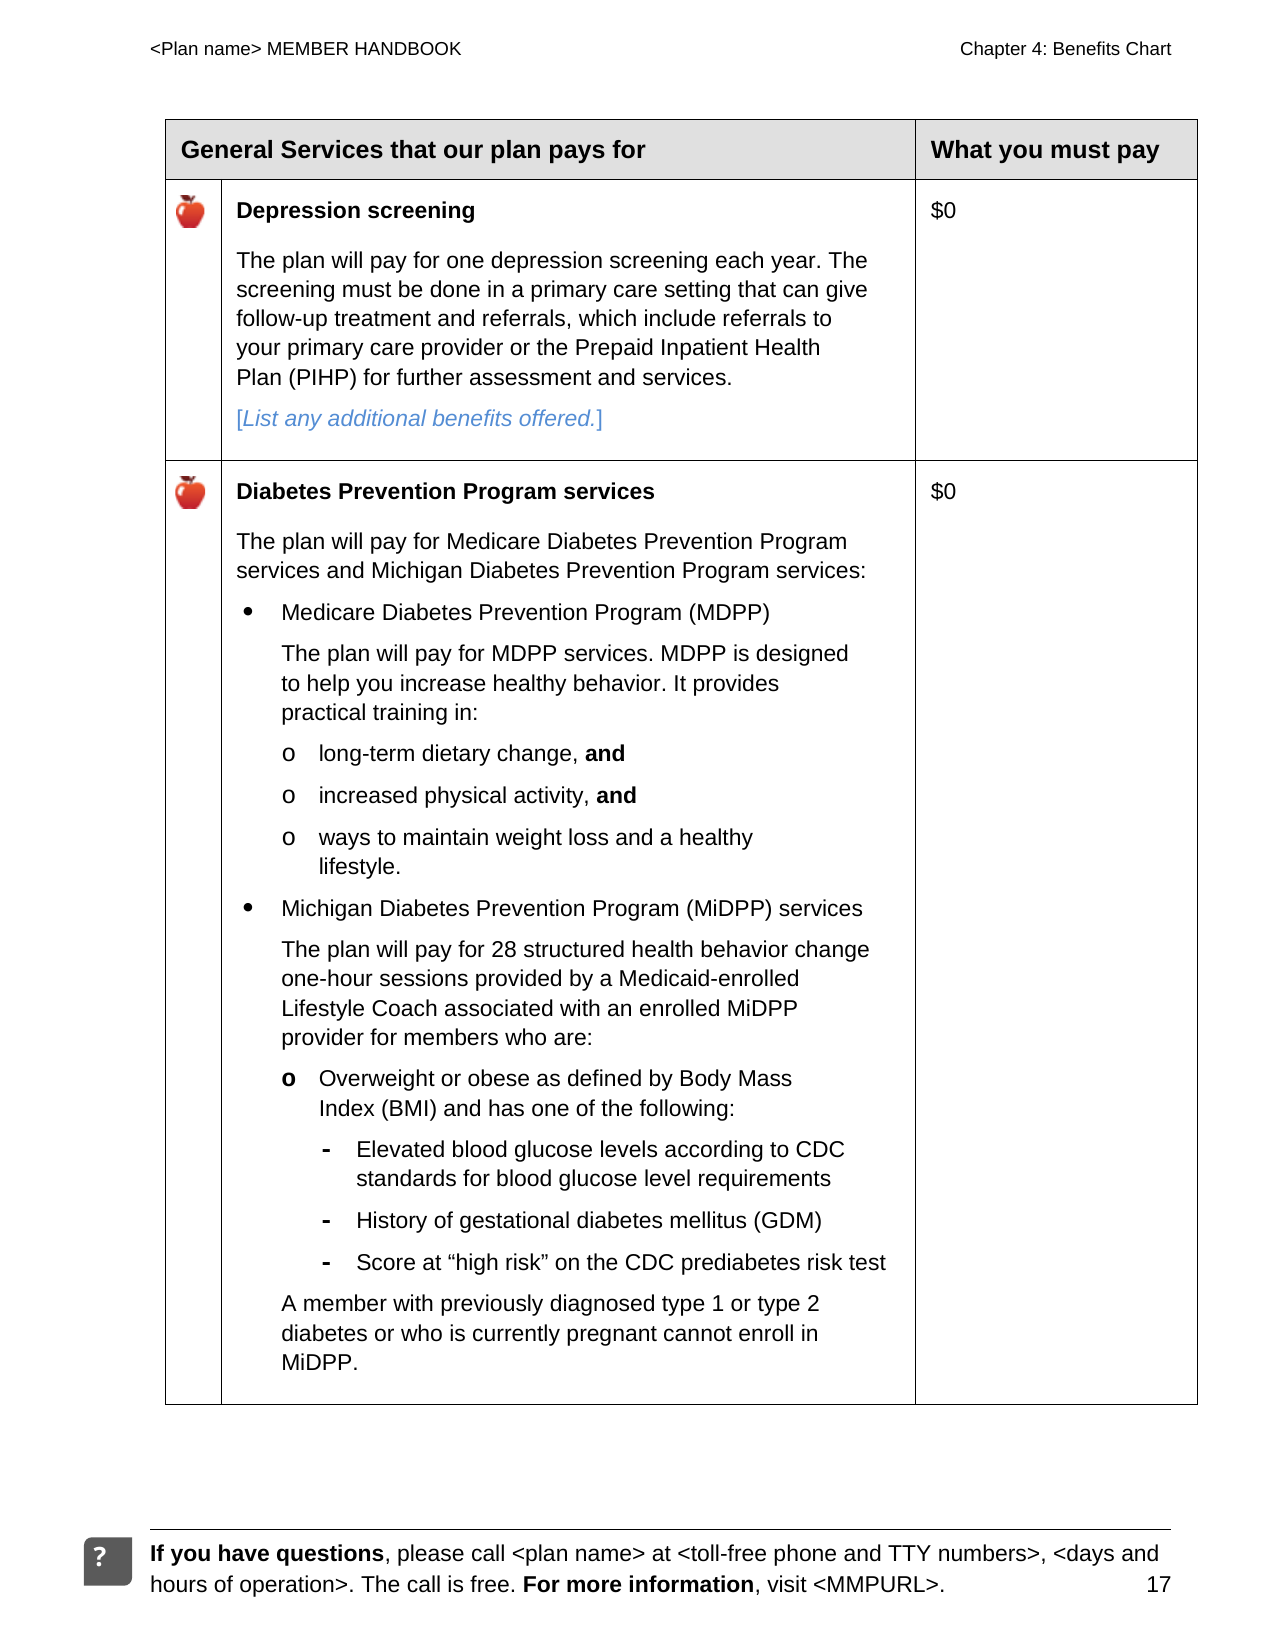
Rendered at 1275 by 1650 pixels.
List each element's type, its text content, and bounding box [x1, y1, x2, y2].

picture [176, 195, 205, 228]
table_header What you must pay [916, 120, 1197, 179]
table_cell $0 [916, 461, 1197, 1403]
table_cell Diabetes Prevention Program services The plan will pay for Medicare Diabetes Prevention Program services and Michigan Diabetes Prevention Program services: Medicare Diabetes Prevention Program (MDPP) The plan will pay for MDPP services. MDPP is designed to help you increase healthy behavior. It provides practical training in: long-term dietary change, and increased physical activity, and ways to maintain weight loss and a healthy lifestyle. Michigan Diabetes Prevention Program (MiDPP) services The plan will pay for 28 structured health behavior change one-hour sessions provided by a Medicaid-enrolled Lifestyle Coach associated with an enrolled MiDPP provider for members who are: Overweight or obese as defined by Body Mass Index (BMI) and has one of the following: Elevated blood glucose levels according to CDC standards for blood glucose level requirements History of gestational diabetes mellitus (GDM) Score at “high risk” on the CDC prediabetes risk test A member with previously diagnosed type 1 or type 2 diabetes or who is currently pregnant cannot enroll in MiDPP. [222, 461, 915, 1403]
table_cell [166, 461, 221, 1403]
table_cell Depression screening The plan will pay for one depression screening each year. The screening must be done in a primary care setting that can give follow-up treatment and referrals, which include referrals to your primary care provider or the Prepaid Inpatient Health Plan (PIHP) for further assessment and services. [List any additional benefits offered.] [222, 180, 915, 460]
table_cell [166, 180, 221, 460]
table_header General Services that our plan pays for [166, 120, 915, 179]
picture [175, 476, 206, 509]
table_cell $0 [916, 180, 1197, 460]
